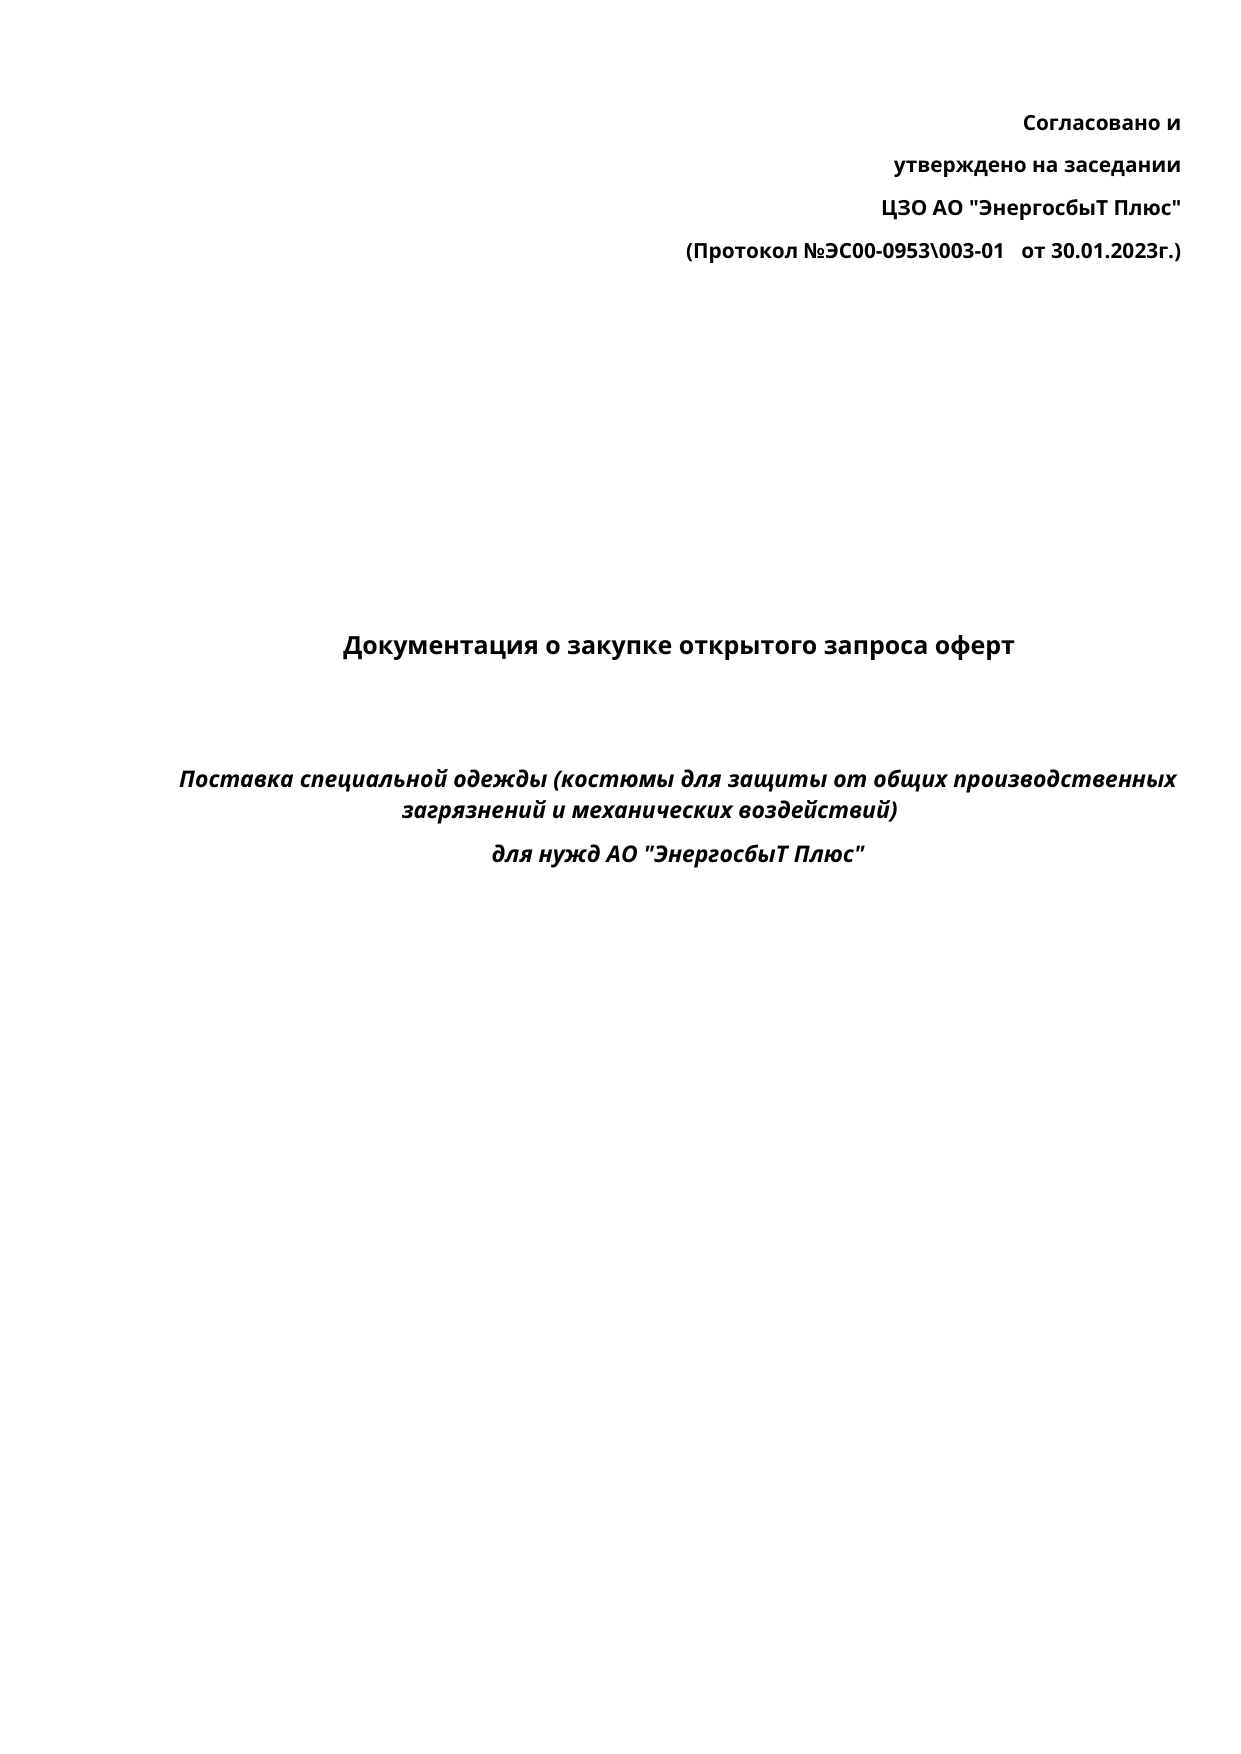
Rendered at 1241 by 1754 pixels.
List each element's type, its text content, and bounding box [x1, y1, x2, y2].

text утверждено на заседании [474, 151, 1181, 179]
text ЦЗО АО "ЭнергосбыТ Плюс" (Протокол №ЭС00-0953\003-01 от 30.01.2023г.) [474, 193, 1181, 264]
text Согласовано и [474, 108, 1181, 136]
text Поставка специальной одежды (костюмы для защиты от общих производственных загрязнений и механических воздействий) [118, 763, 1181, 825]
text Документация о закупке открытого запроса оферт [118, 627, 1181, 662]
text для нужд АО "ЭнергосбыТ Плюс" [118, 838, 1181, 869]
